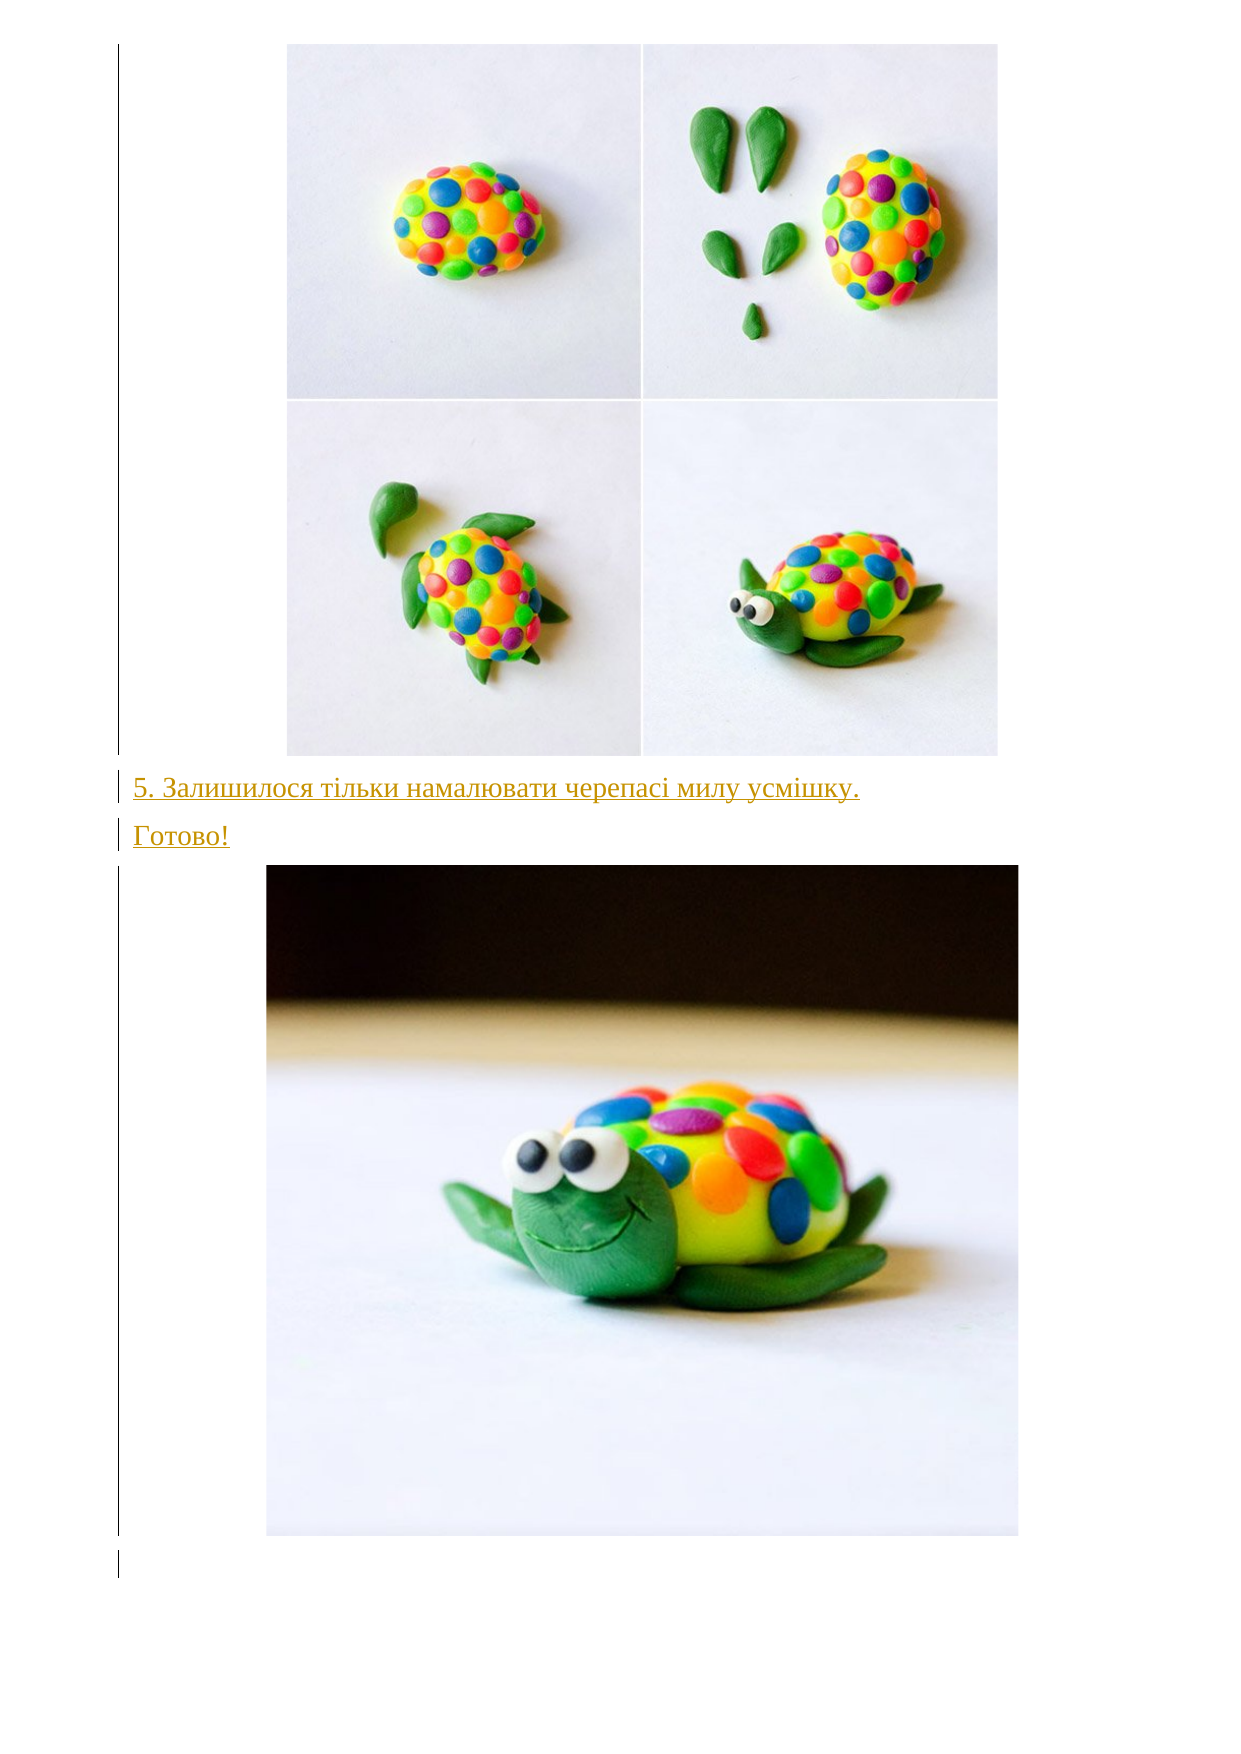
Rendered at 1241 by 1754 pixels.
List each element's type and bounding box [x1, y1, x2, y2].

picture [286, 44, 998, 756]
picture [266, 865, 1019, 1536]
